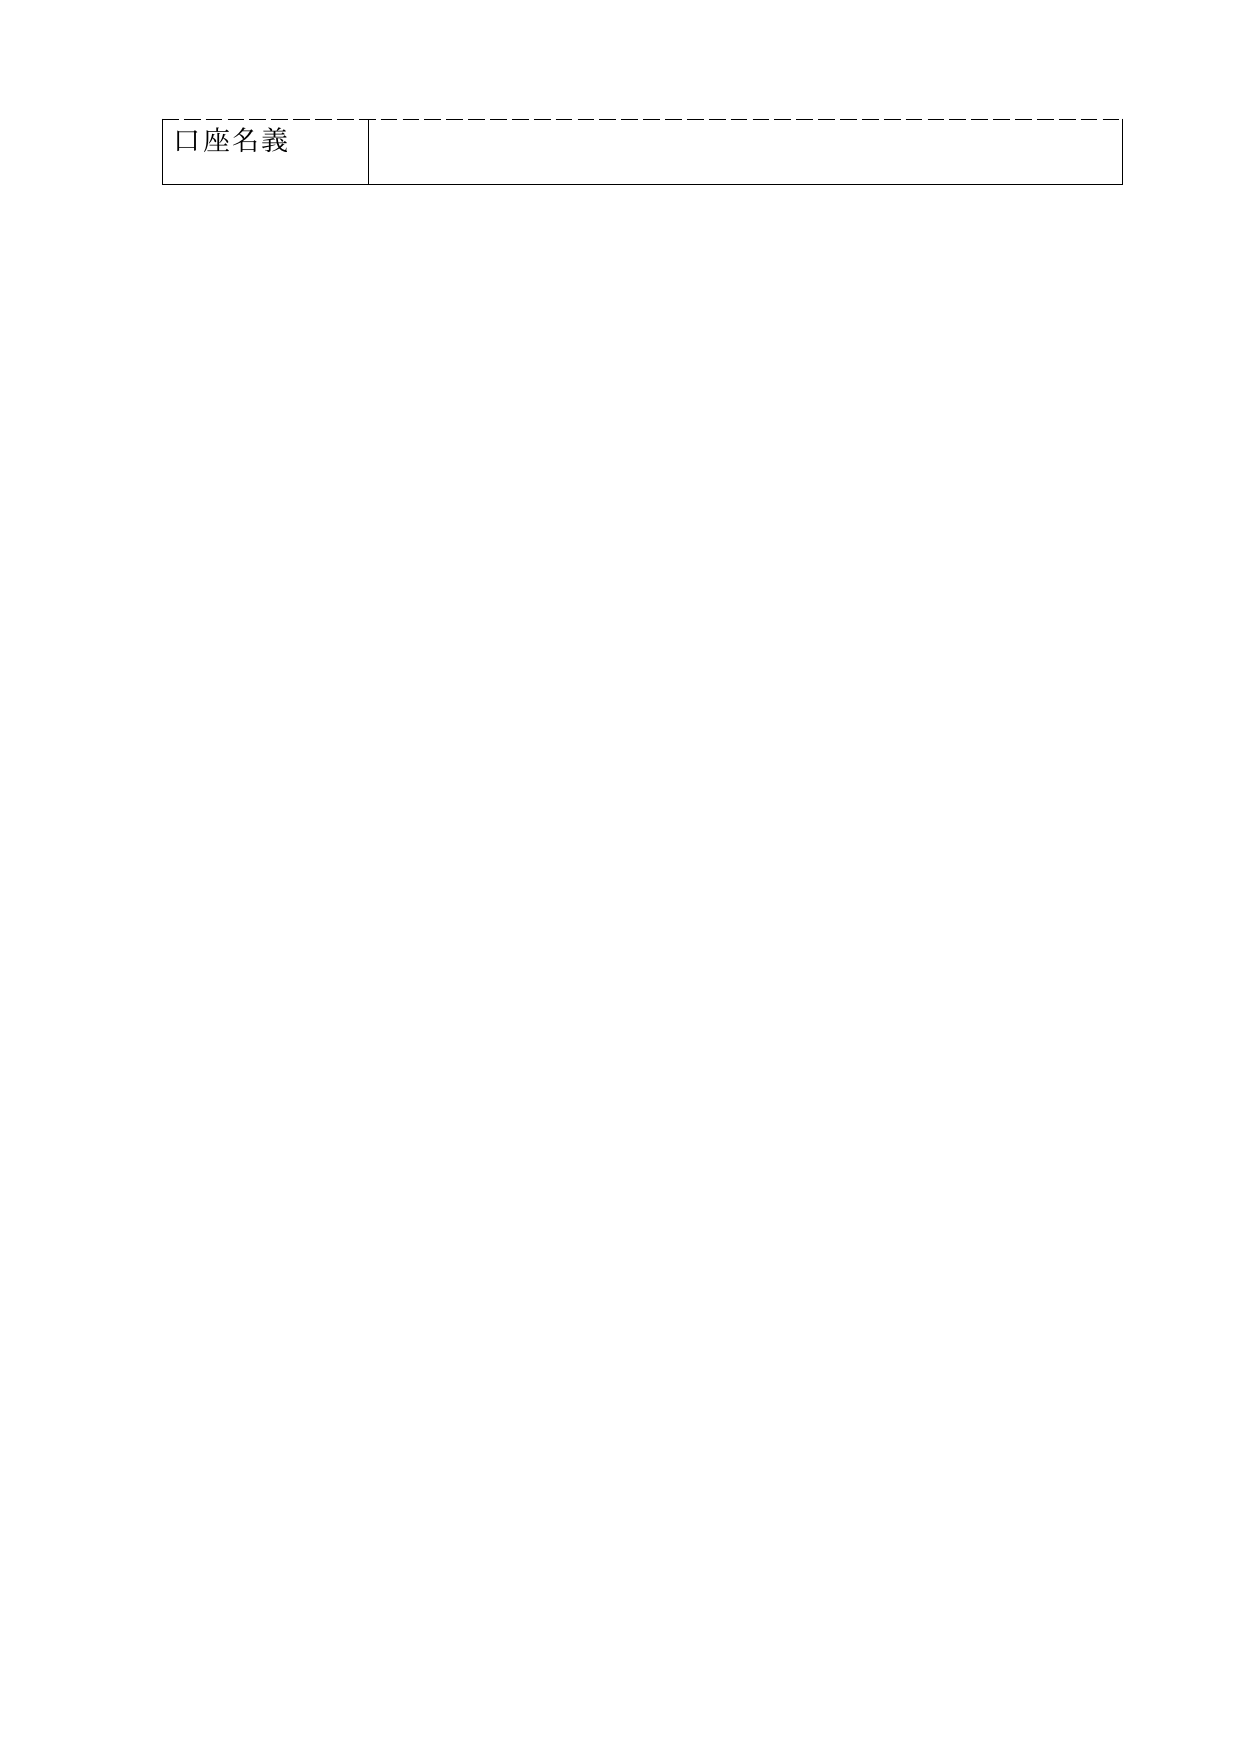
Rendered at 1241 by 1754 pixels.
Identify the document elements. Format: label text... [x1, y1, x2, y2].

table_cell 口座名義 [163, 119, 368, 183]
table_cell [369, 119, 1122, 183]
